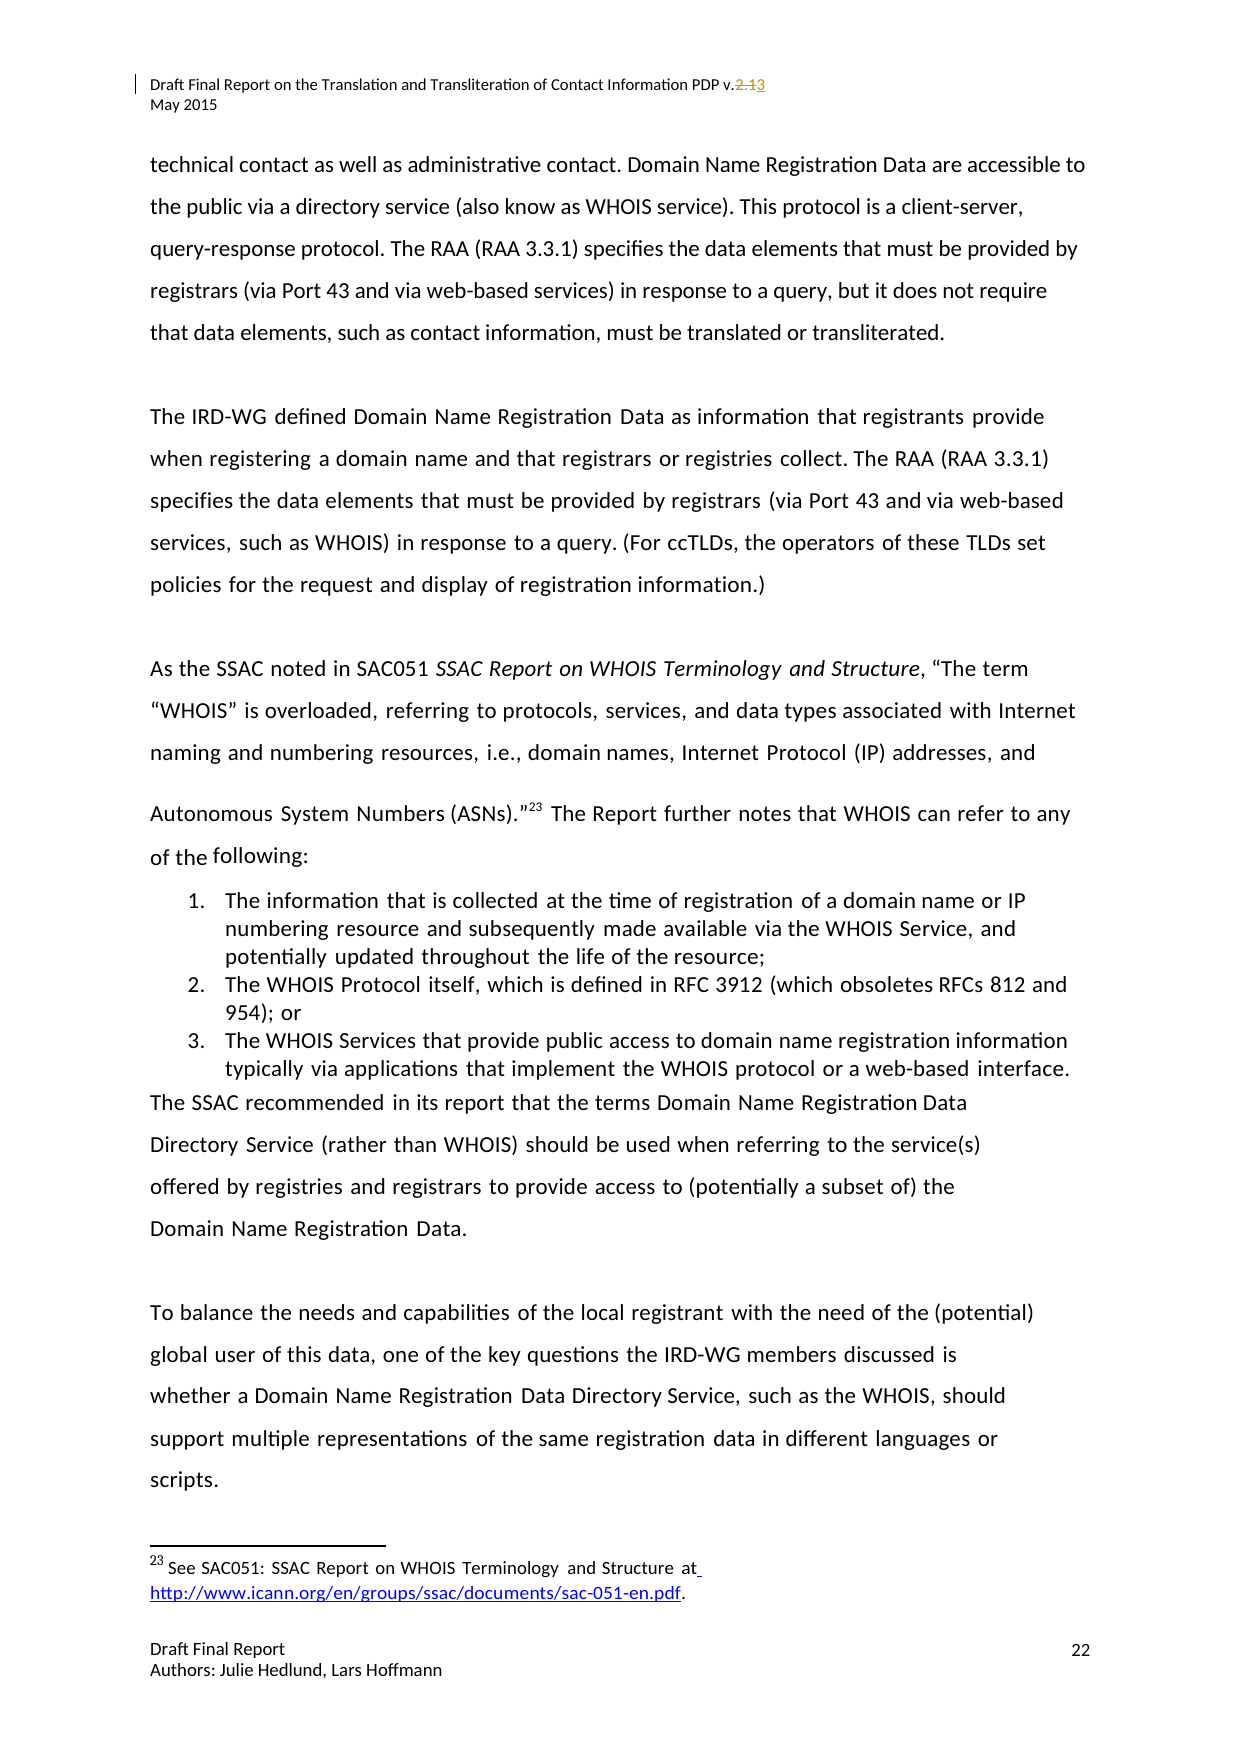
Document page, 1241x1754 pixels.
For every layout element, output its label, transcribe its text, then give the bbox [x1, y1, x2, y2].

list The WHOIS Protocol itself, which is defined in RFC 3912 (which obsoletes RFCs 812 and 954); or [187, 970, 1090, 1026]
text The SSAC recommended in its report that the terms Domain Name Registration Data Directory Service (rather than WHOIS) should be used when referring to the service(s) offered by registries and registrars to provide access to (potentially a subset of) the Domain Name Registration Data. [150, 1088, 1026, 1242]
list The WHOIS Services that provide public access to domain name registration information typically via applications that implement the WHOIS protocol or a web-based interface. [187, 1026, 1090, 1082]
text As the SSAC noted in SAC051 SSAC Report on WHOIS Terminology and Structure, “The term “WHOIS” is overloaded, referring to protocols, services, and data types associated with Internet naming and numbering resources, i.e., domain names, Internet Protocol (IP) addresses, and Autonomous System Numbers (ASNs).” The Report further notes that WHOIS can refer to any of the following: [150, 654, 1088, 871]
list The information that is collected at the time of registration of a domain name or IP numbering resource and subsequently made available via the WHOIS Service, and potentially updated throughout the life of the resource; [187, 886, 1090, 970]
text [150, 150, 1088, 346]
text To balance the needs and capabilities of the local registrant with the need of the (potential) global user of this data, one of the key questions the IRD-WG members discussed is whether a Domain Name Registration Data Directory Service, such as the WHOIS, should support multiple representations of the same registration data in different languages or scripts. [150, 1298, 1037, 1494]
text The IRD-WG defined Domain Name Registration Data as information that registrants provide when registering a domain name and that registrars or registries collect. The RAA (RAA 3.3.1) specifies the data elements that must be provided by registrars (via Port 43 and via web-based services, such as WHOIS) in response to a query. (For ccTLDs, the operators of these TLDs set policies for the request and display of registration information.) [150, 402, 1088, 598]
